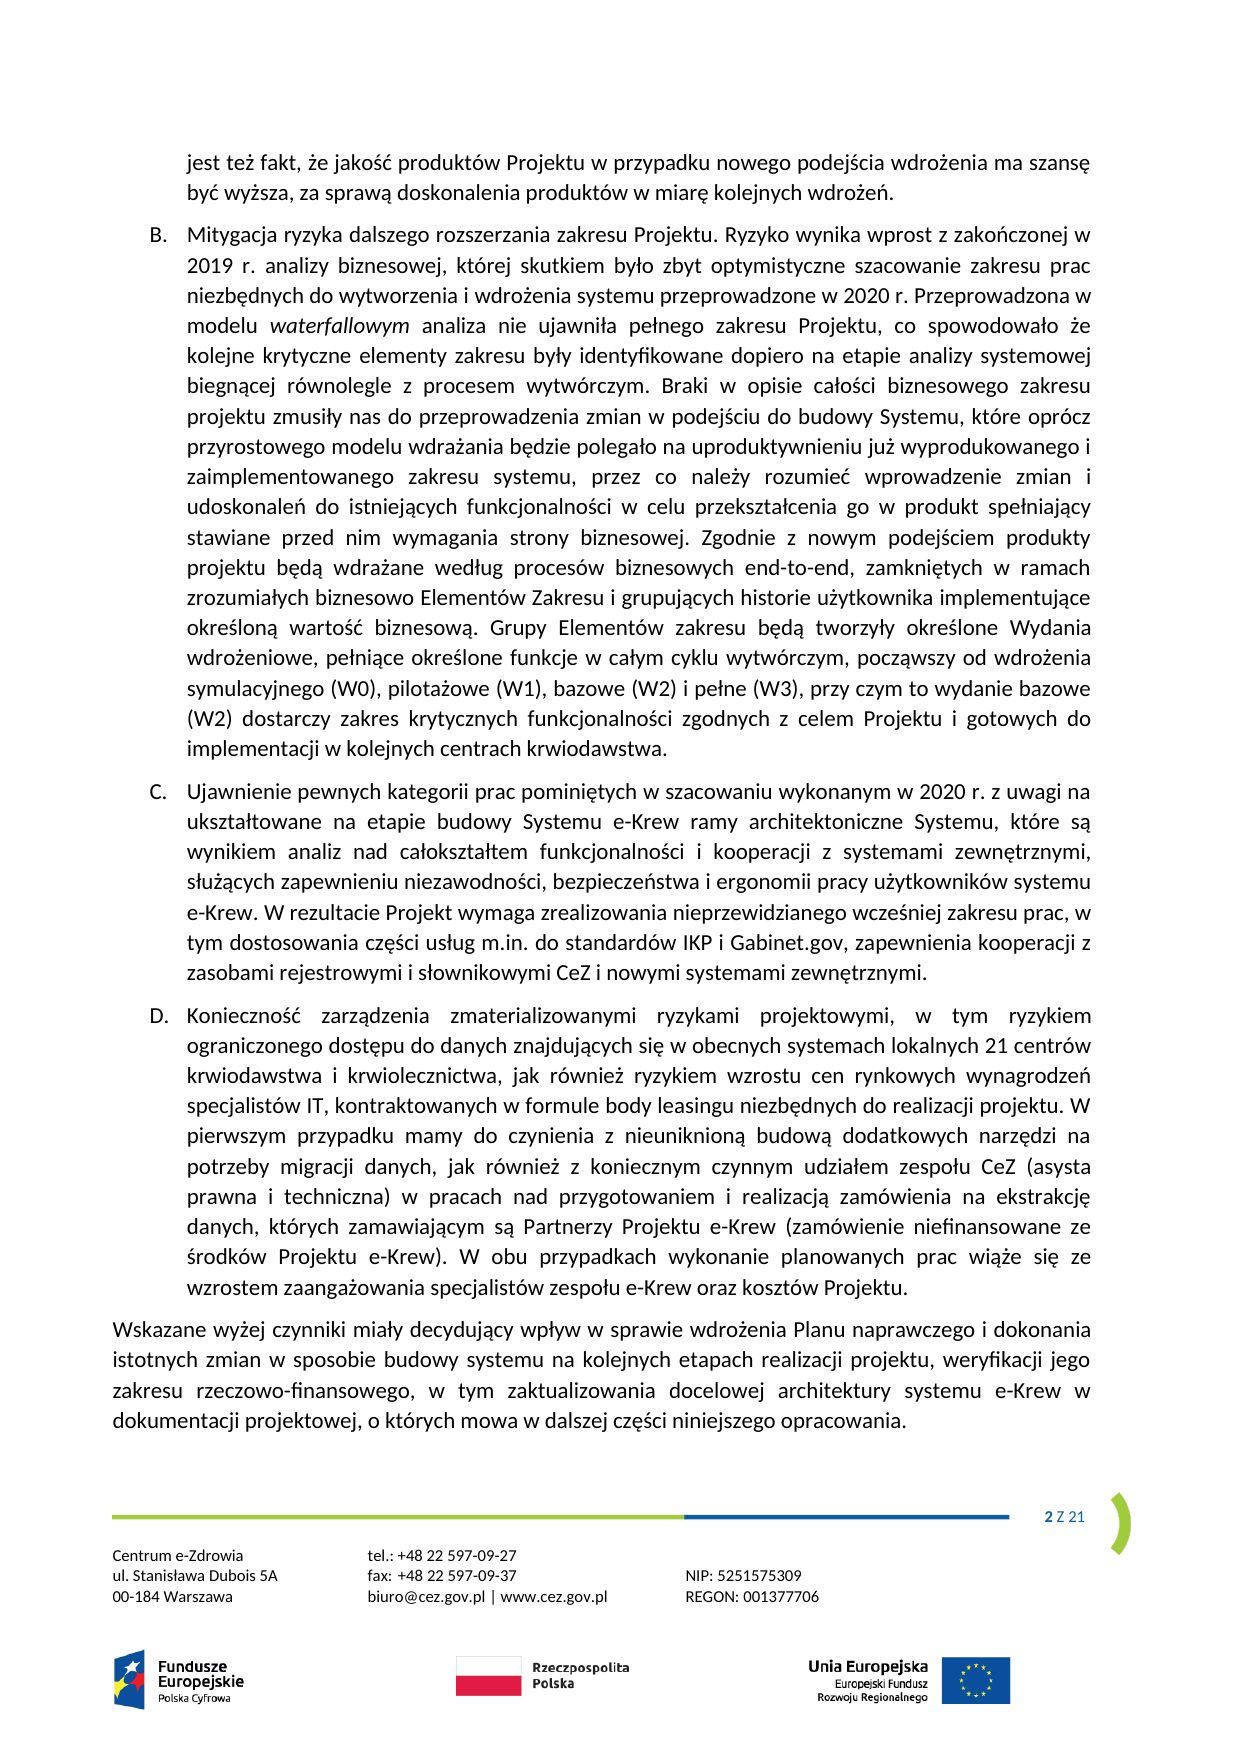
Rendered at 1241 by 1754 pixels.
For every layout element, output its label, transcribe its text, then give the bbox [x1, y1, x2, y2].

picture [107, 1646, 250, 1712]
picture [453, 1654, 631, 1697]
picture [1110, 1492, 1131, 1555]
picture [800, 1655, 1019, 1705]
list Konieczność zarządzenia zmaterializowanymi ryzykami projektowymi, w tym ryzykiem ograniczonego dostępu do danych znajdujących się w obecnych systemach lokalnych 21 centrów krwiodawstwa i krwiolecznictwa, jak również ryzykiem wzrostu cen rynkowych wynagrodzeń specjalistów IT, kontraktowanych w formule body leasingu niezbędnych do realizacji projektu. W pierwszym przypadku mamy do czynienia z nieuniknioną budową dodatkowych narzędzi na potrzeby migracji danych, jak również z koniecznym czynnym udziałem zespołu CeZ (asysta prawna i techniczna) w pracach nad przygotowaniem i realizacją zamówienia na ekstrakcję danych, których zamawiającym są Partnerzy Projektu e-Krew (zamówienie niefinansowane ze środków Projektu e-Krew). W obu przypadkach wykonanie planowanych prac wiąże się ze wzrostem zaangażowania specjalistów zespołu e-Krew oraz kosztów Projektu. [149, 1001, 1092, 1301]
list Mitygacja ryzyka dalszego rozszerzania zakresu Projektu. Ryzyko wynika wprost z zakończonej w 2019 r. analizy biznesowej, której skutkiem było zbyt optymistyczne szacowanie zakresu prac niezbędnych do wytworzenia i wdrożenia systemu przeprowadzone w 2020 r. Przeprowadzona w modelu waterfallowym analiza nie ujawniła pełnego zakresu Projektu, co spowodowało że kolejne krytyczne elementy zakresu były identyfikowane dopiero na etapie analizy systemowej biegnącej równolegle z procesem wytwórczym. Braki w opisie całości biznesowego zakresu projektu zmusiły nas do przeprowadzenia zmian w podejściu do budowy Systemu, które oprócz przyrostowego modelu wdrażania będzie polegało na uproduktywnieniu już wyprodukowanego i zaimplementowanego zakresu systemu, przez co należy rozumieć wprowadzenie zmian i udoskonaleń do istniejących funkcjonalności w celu przekształcenia go w produkt spełniający stawiane przed nim wymagania strony biznesowej. Zgodnie z nowym podejściem produkty projektu będą wdrażane według procesów biznesowych end-to-end, zamkniętych w ramach zrozumiałych biznesowo Elementów Zakresu i grupujących historie użytkownika implementujące określoną wartość biznesową. Grupy Elementów zakresu będą tworzyły określone Wydania wdrożeniowe, pełniące określone funkcje w całym cyklu wytwórczym, począwszy od wdrożenia symulacyjnego (W0), pilotażowe (W1), bazowe (W2) i pełne (W3), przy czym to wydanie bazowe (W2) dostarczy zakres krytycznych funkcjonalności zgodnych z celem Projektu i gotowych do implementacji w kolejnych centrach krwiodawstwa. [149, 221, 1092, 762]
list Ujawnienie pewnych kategorii prac pominiętych w szacowaniu wykonanym w 2020 r. z uwagi na ukształtowane na etapie budowy Systemu e-Krew ramy architektoniczne Systemu, które są wynikiem analiz nad całokształtem funkcjonalności i kooperacji z systemami zewnętrznymi, służących zapewnieniu niezawodności, bezpieczeństwa i ergonomii pracy użytkowników systemu e-Krew. W rezultacie Projekt wymaga zrealizowania nieprzewidzianego wcześniej zakresu prac, w tym dostosowania części usług m.in. do standardów IKP i Gabinet.gov, zapewnienia kooperacji z zasobami rejestrowymi i słownikowymi CeZ i nowymi systemami zewnętrznymi. [149, 777, 1092, 986]
text Wskazane wyżej czynniki miały decydujący wpływ w sprawie wdrożenia Planu naprawczego i dokonania istotnych zmian w sposobie budowy systemu na kolejnych etapach realizacji projektu, weryfikacji jego zakresu rzeczowo-finansowego, w tym zaktualizowania docelowej architektury systemu e-Krew w dokumentacji projektowej, o których mowa w dalszej części niniejszego opracowania. [112, 1315, 1092, 1434]
